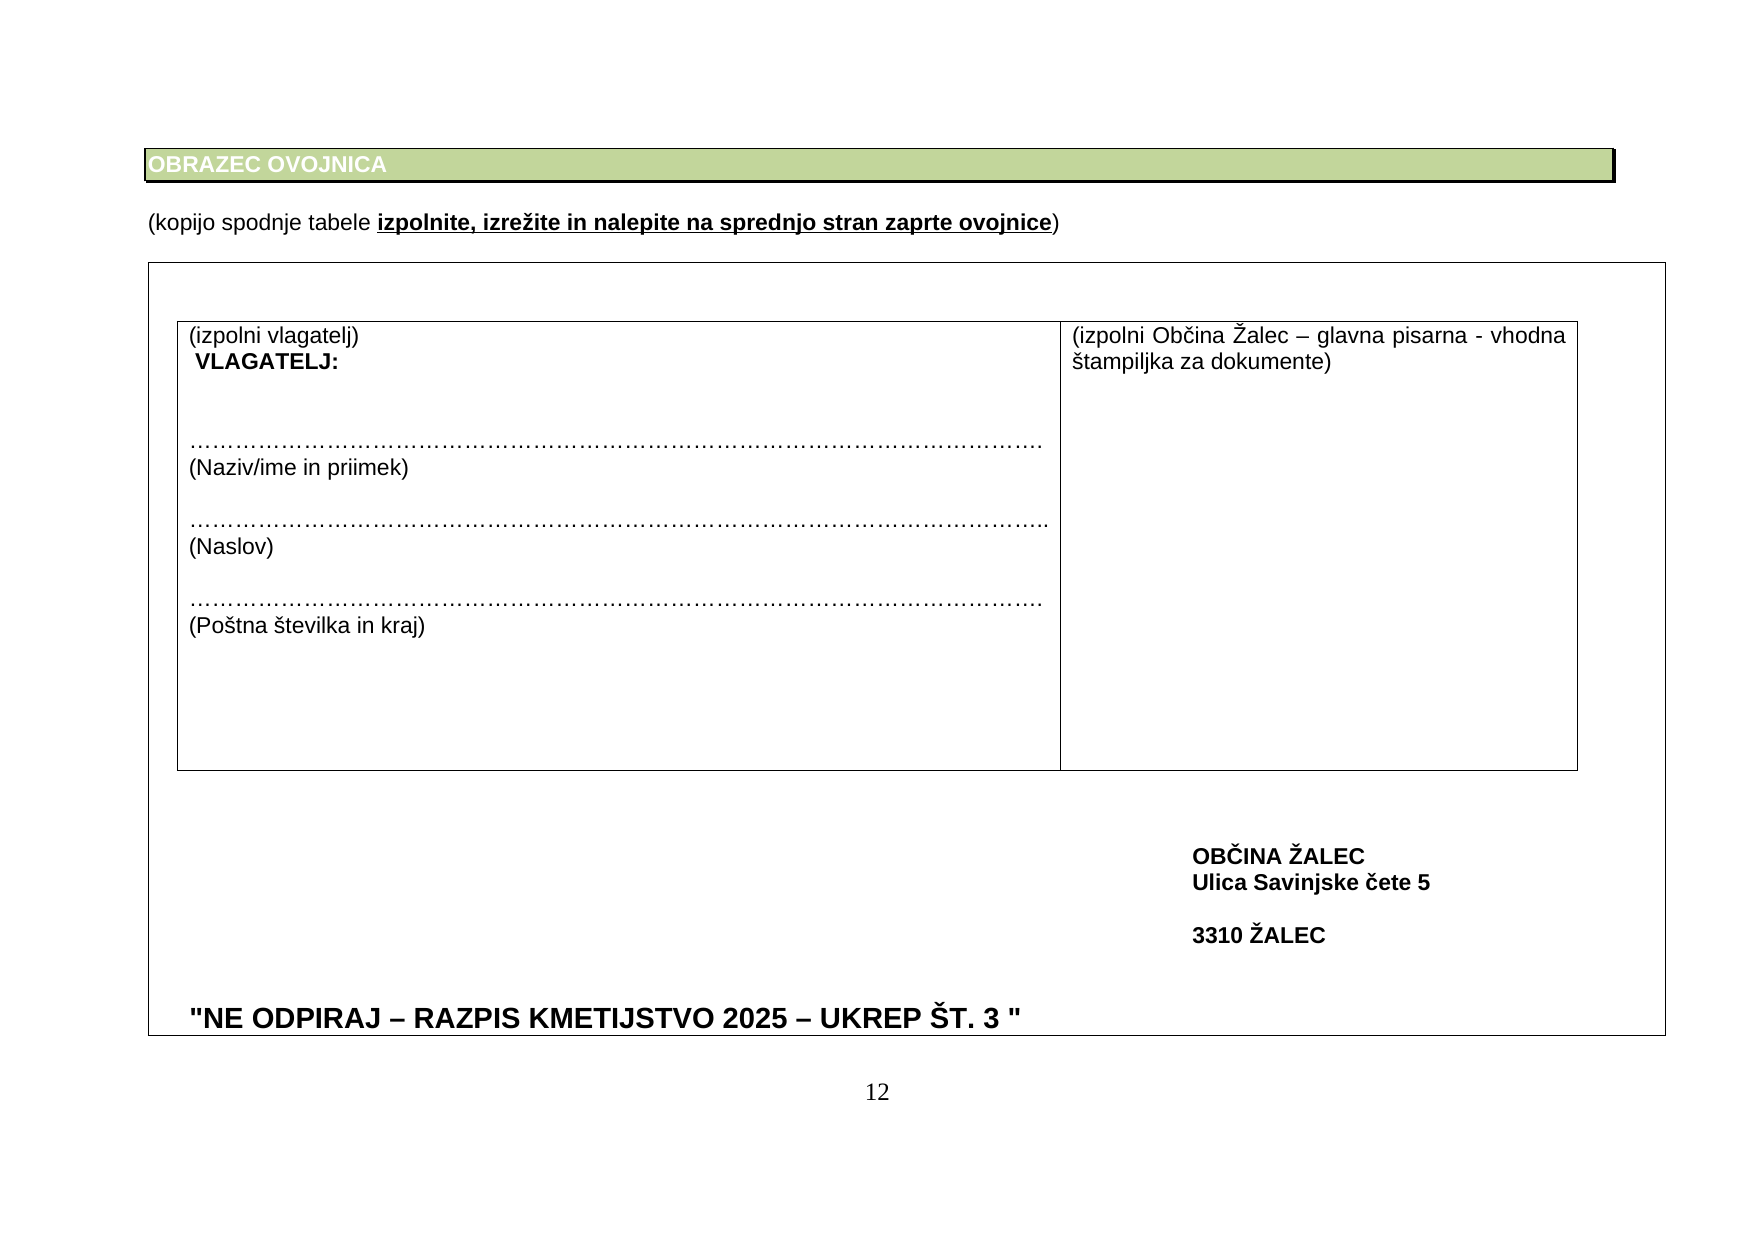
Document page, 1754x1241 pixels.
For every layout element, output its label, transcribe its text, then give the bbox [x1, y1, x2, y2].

table_header OBČINA ŽALEC Ulica Savinjske čete 5 3310 ŽALEC "NE ODPIRAJ – RAZPIS KMETIJSTVO 2025 – UKREP ŠT. 3 " [149, 263, 1665, 1034]
text OBRAZEC OVOJNICA [146, 149, 1612, 180]
text (kopijo spodnje tabele izpolnite, izrežite in nalepite na sprednjo stran zaprte ovojnice) [148, 209, 1606, 236]
